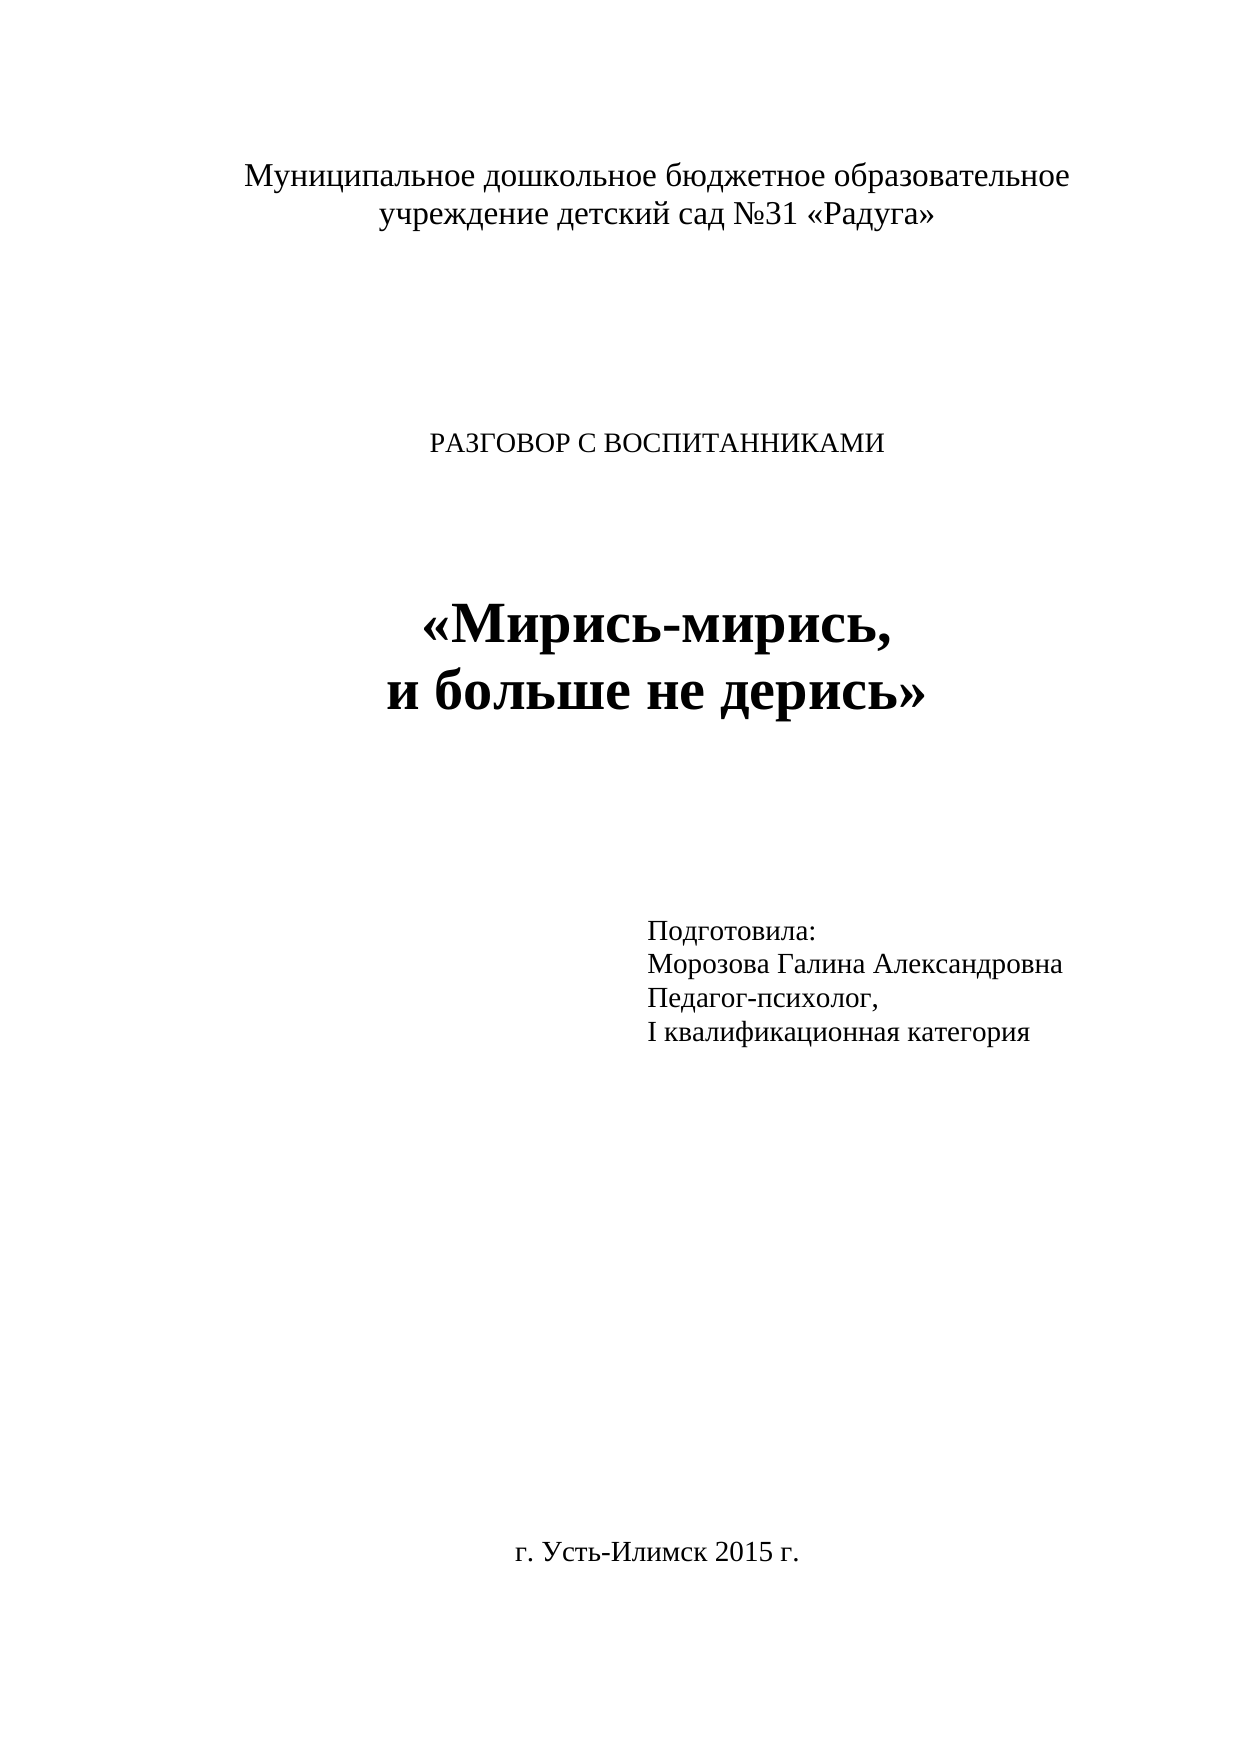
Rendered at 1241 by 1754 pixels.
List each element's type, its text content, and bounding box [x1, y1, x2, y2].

text «Мирись-мирись, [177, 588, 1137, 655]
text Морозова Галина Александровна Педагог-психолог, [647, 947, 1137, 1014]
text I квалификационная категория [647, 1014, 1137, 1047]
text Подготовила: [647, 913, 1137, 947]
text РАЗГОВОР С ВОСПИТАННИКАМИ [177, 426, 1137, 459]
text г. Усть-Илимск 2015 г. [177, 1534, 1137, 1568]
text Муниципальное дошкольное бюджетное образовательное учреждение детский сад №31 «Радуга» [177, 155, 1137, 232]
text и больше не дерись» [177, 655, 1137, 722]
